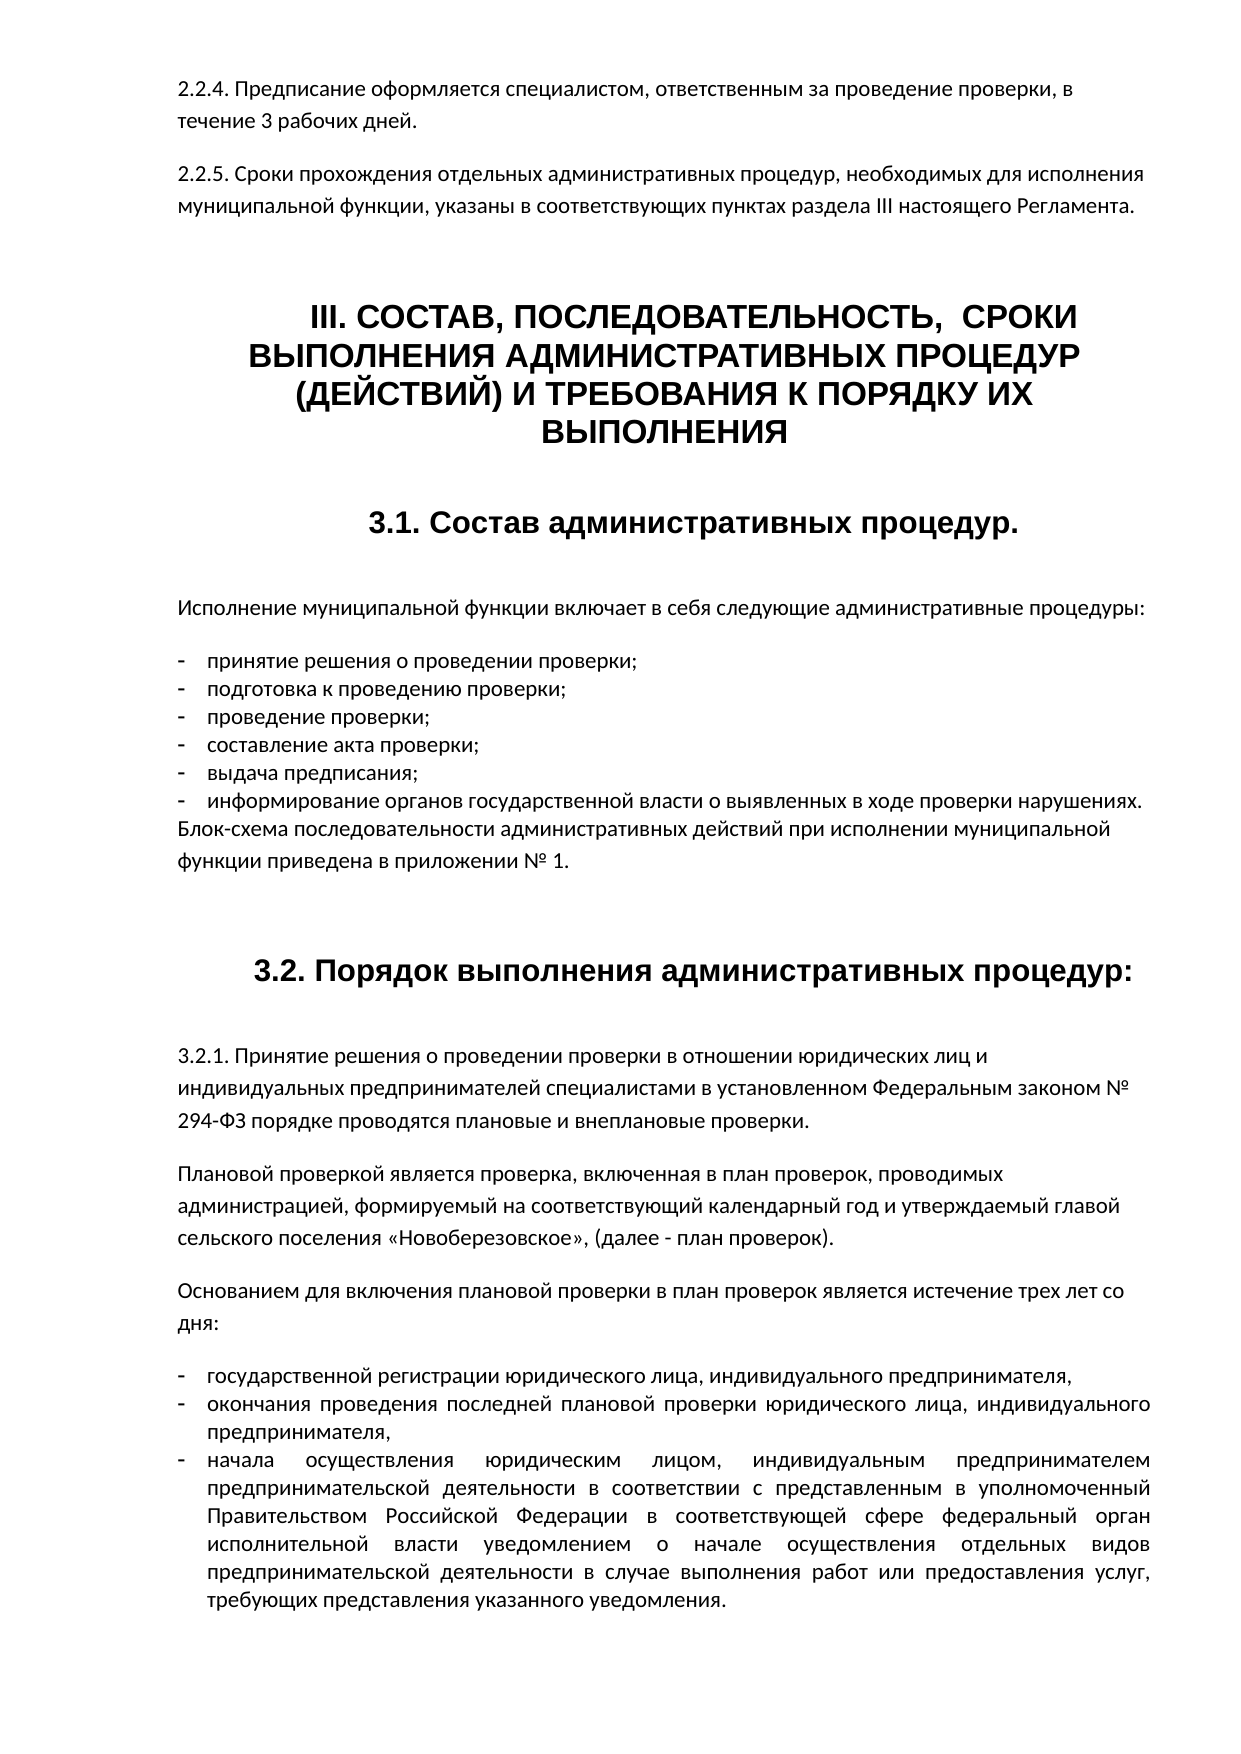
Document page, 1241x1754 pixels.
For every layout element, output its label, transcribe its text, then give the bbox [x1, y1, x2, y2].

subtitle 3.1. Состав административных процедур. [177, 504, 1152, 540]
list окончания проведения последней плановой проверки юридического лица, индивидуального предпринимателя, [177, 1389, 1152, 1445]
list принятие решения о проведении проверки; [177, 646, 1152, 674]
list составление акта проверки; [177, 730, 1152, 758]
list государственной регистрации юридического лица, индивидуального предпринимателя, [177, 1361, 1152, 1389]
text Плановой проверкой является проверка, включенная в план проверок, проводимых администрацией, формируемый на соответствующий календарный год и утверждаемый главой сельского поселения «Новоберезовское», (далее - план проверок). [177, 1159, 1152, 1251]
text Блок-схема последовательности административных действий при исполнении муниципальной функции приведена в приложении № 1. [177, 814, 1152, 874]
list выдача предписания; [177, 758, 1152, 786]
subtitle 3.2. Порядок выполнения административных процедур: [177, 952, 1152, 988]
text 2.2.4. Предписание оформляется специалистом, ответственным за проведение проверки, в течение 3 рабочих дней. [177, 74, 1152, 134]
text 3.2.1. Принятие решения о проведении проверки в отношении юридических лиц и индивидуальных предпринимателей специалистами в установленном Федеральным законом № 294-ФЗ порядке проводятся плановые и внеплановые проверки. [177, 1041, 1152, 1134]
text Основанием для включения плановой проверки в план проверок является истечение трех лет со дня: [177, 1276, 1152, 1336]
text 2.2.5. Сроки прохождения отдельных административных процедур, необходимых для исполнения муниципальной функции, указаны в соответствующих пунктах раздела III настоящего Регламента. [177, 159, 1152, 219]
list подготовка к проведению проверки; [177, 674, 1152, 702]
list проведение проверки; [177, 702, 1152, 730]
list информирование органов государственной власти о выявленных в ходе проверки нарушениях. [177, 786, 1152, 814]
text Исполнение муниципальной функции включает в себя следующие административные процедуры: [177, 593, 1152, 621]
subtitle III. СОСТАВ, ПОСЛЕДОВАТЕЛЬНОСТЬ, СРОКИ ВЫПОЛНЕНИЯ АДМИНИСТРАТИВНЫХ ПРОЦЕДУР (ДЕЙСТВИЙ) И ТРЕБОВАНИЯ К ПОРЯДКУ ИХ ВЫПОЛНЕНИЯ [177, 297, 1152, 451]
list начала осуществления юридическим лицом, индивидуальным предпринимателем предпринимательской деятельности в соответствии с представленным в уполномоченный Правительством Российской Федерации в соответствующей сфере федеральный орган исполнительной власти уведомлением о начале осуществления отдельных видов предпринимательской деятельности в случае выполнения работ или предоставления услуг, требующих представления указанного уведомления. [177, 1445, 1152, 1613]
